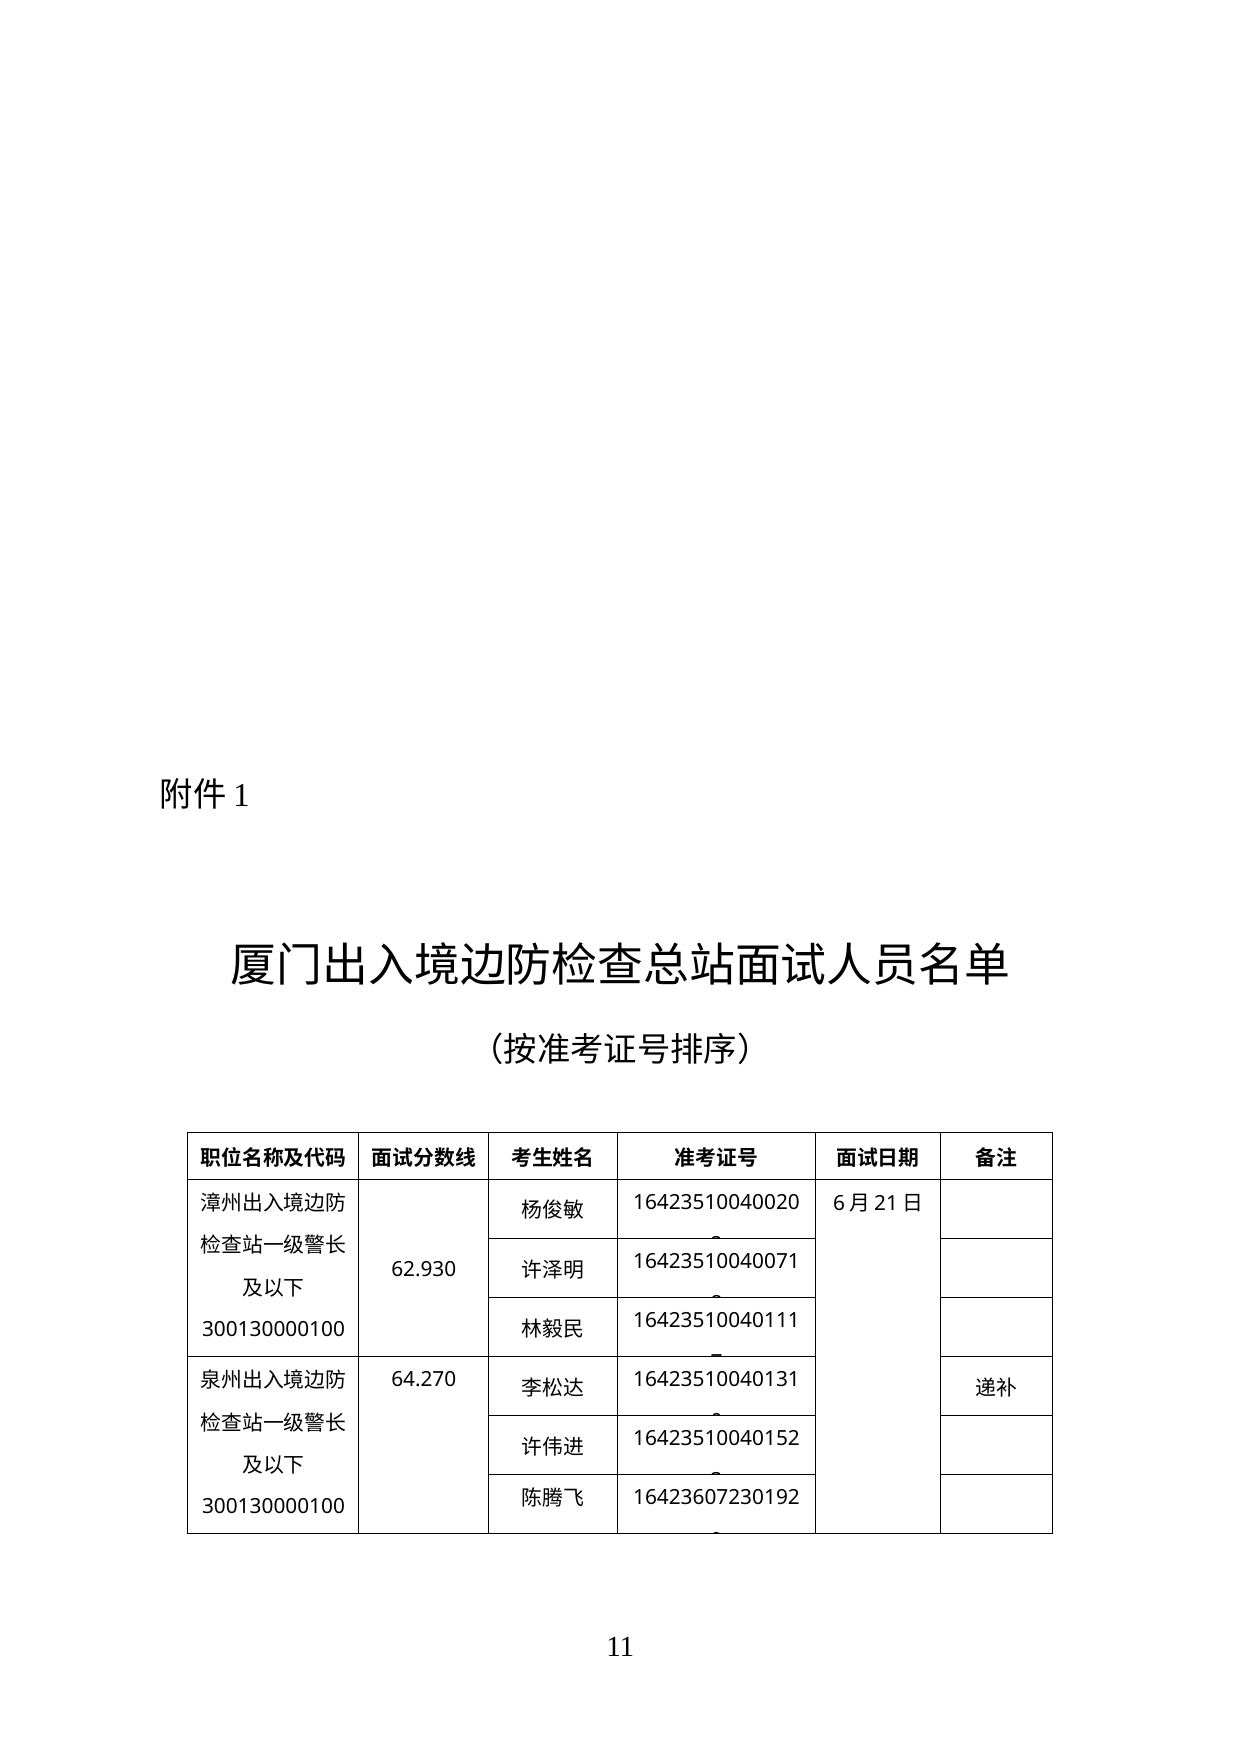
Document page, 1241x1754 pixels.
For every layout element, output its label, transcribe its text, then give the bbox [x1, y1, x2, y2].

table_header 面试分数线 [359, 1133, 488, 1179]
table_header 准考证号 [618, 1133, 815, 1179]
table_cell 漳州出入境边防检查站一级警长及以下3001300001001 [188, 1180, 358, 1356]
text 厦门出入境边防检查总站面试人员名单 [159, 919, 1081, 1004]
table_cell 64.270 [359, 1357, 488, 1533]
table_cell 164235100400718 [618, 1239, 815, 1297]
table_cell 164235100400202 [618, 1180, 815, 1238]
table_cell 164236072301929 [618, 1475, 815, 1533]
table_header 职位名称及代码 [188, 1133, 358, 1179]
table_cell [941, 1298, 1052, 1356]
table_cell 杨俊敏 [489, 1180, 617, 1238]
table_cell 李松达 [489, 1357, 617, 1415]
table_cell 164235100401310 [618, 1357, 815, 1415]
table_header 面试日期 [816, 1133, 940, 1179]
table_cell 164235100401117 [618, 1298, 815, 1356]
table_cell 泉州出入境边防检查站一级警长及以下3001300001002 [188, 1357, 358, 1533]
text 附件1 [159, 749, 1081, 834]
table_header 考生姓名 [489, 1133, 617, 1179]
table_cell [941, 1475, 1052, 1533]
table_cell 164235100401523 [618, 1416, 815, 1474]
table_cell 林毅民 [489, 1298, 617, 1356]
table_cell 递补 [941, 1357, 1052, 1415]
table_cell 许伟进 [489, 1416, 617, 1474]
table_cell 许泽明 [489, 1239, 617, 1297]
table_cell 62.930 [359, 1180, 488, 1356]
text （按准考证号排序） [159, 1004, 1081, 1089]
table_cell [941, 1416, 1052, 1474]
table_cell [941, 1239, 1052, 1297]
table_header 备注 [941, 1133, 1052, 1179]
table_cell [941, 1180, 1052, 1238]
table_cell 陈腾飞 [489, 1475, 617, 1533]
table_cell 6月21日 [816, 1180, 940, 1533]
